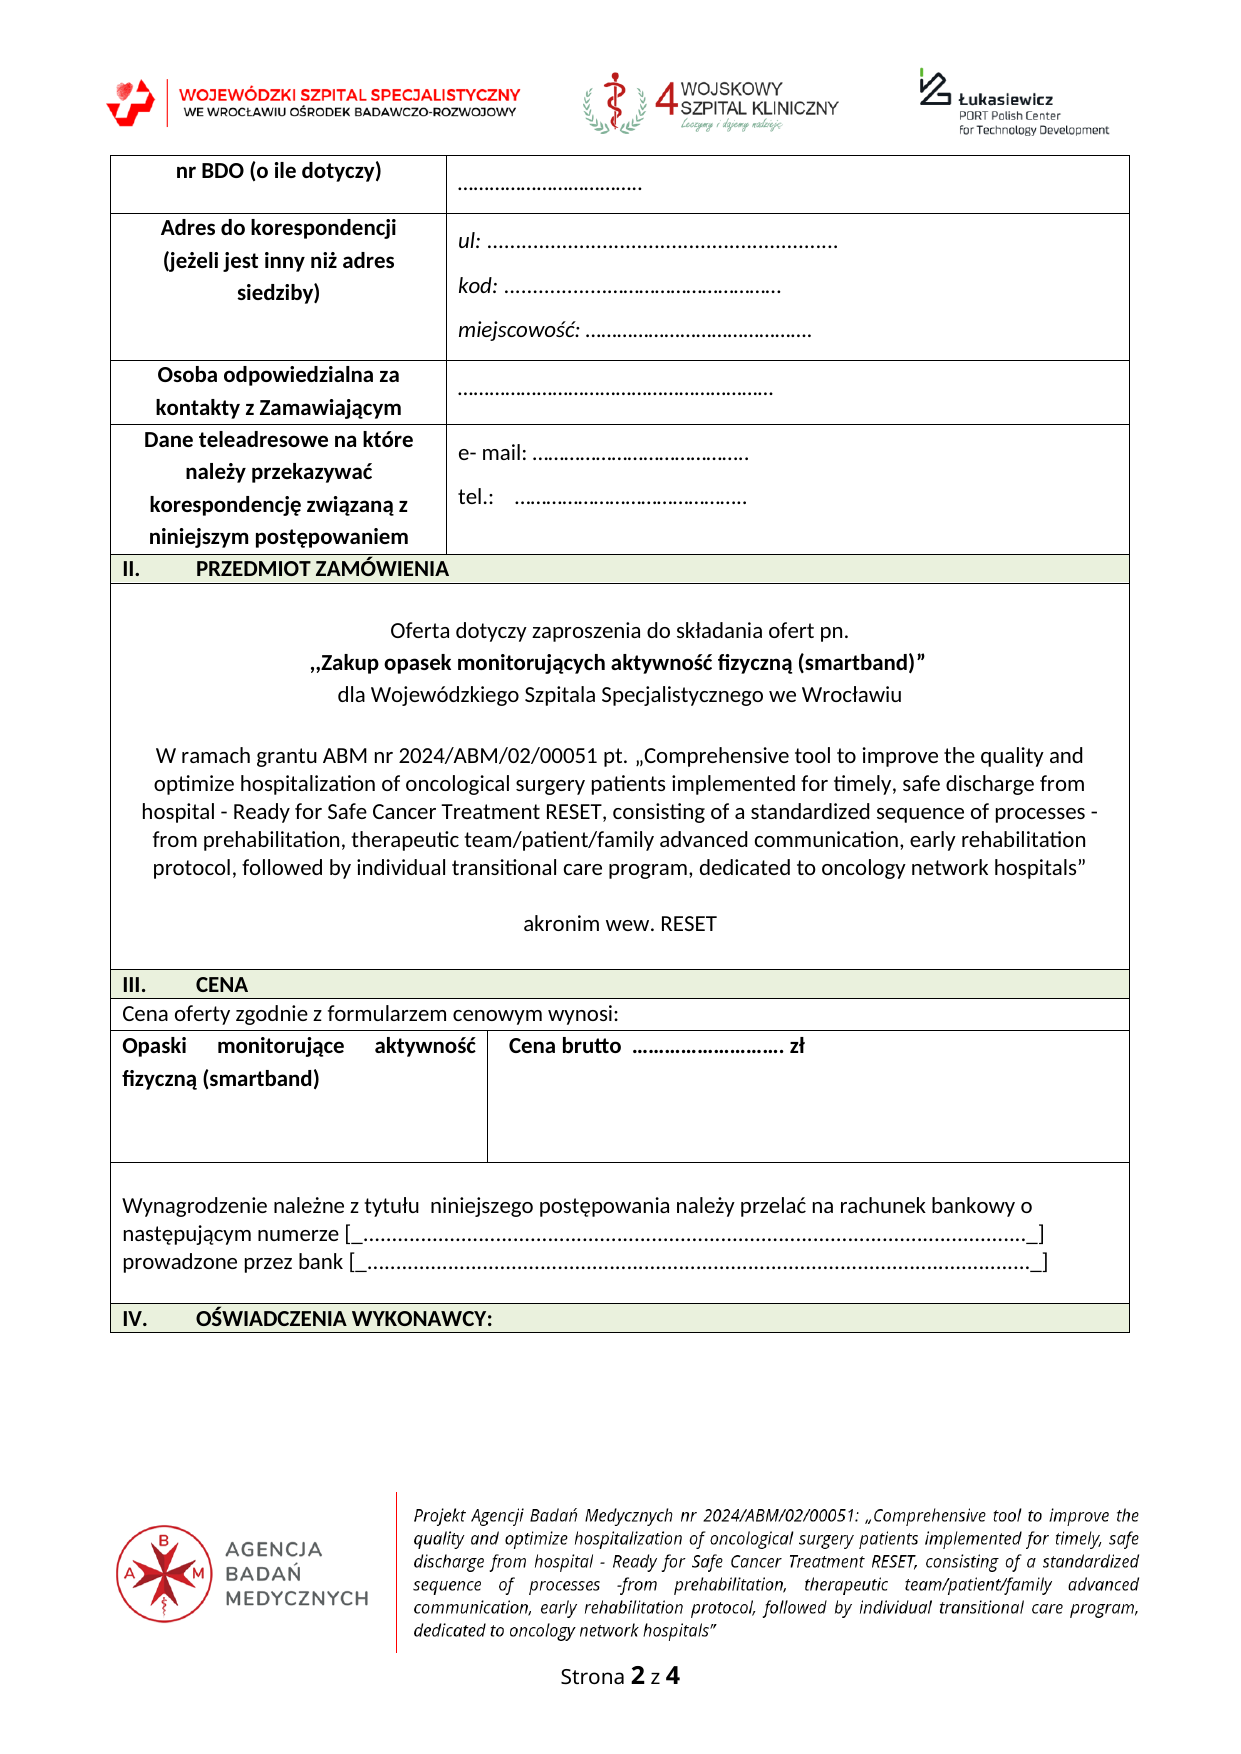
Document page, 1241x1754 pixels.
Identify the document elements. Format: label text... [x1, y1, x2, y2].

table_cell PRZEDMIOT ZAMÓWIENIA [111, 555, 1129, 582]
table_cell ul: ............................................................. kod: ..................…………………………… miejscowość: ……………………………………. [447, 214, 1129, 359]
table_cell OŚWIADCZENIA WYKONAWCY: [111, 1304, 1129, 1332]
table_cell Wynagrodzenie należne z tytułu niniejszego postępowania należy przelać na rachunek bankowy o następującym numerze [_..................................................................................................................._] prowadzone przez bank [_..................................................................................................................._] [111, 1163, 1129, 1303]
table_cell e- mail: ………………………………….. tel.: …………………………………….. [447, 425, 1129, 553]
table_cell CENA [111, 970, 1129, 998]
table_cell Dane teleadresowe na które należy przekazywać korespondencję związaną z niniejszym postępowaniem [111, 425, 446, 553]
table_cell Osoba odpowiedzialna za kontakty z Zamawiającym [111, 361, 446, 424]
table_cell …………………………………………………… [447, 361, 1129, 424]
table_cell Opaski monitorujące aktywność fizyczną (smartband) [111, 1031, 487, 1162]
table_cell …………………………….. [447, 156, 1129, 212]
table_cell nr BDO (o ile dotyczy) [111, 156, 446, 212]
table_cell Oferta dotyczy zaproszenia do składania ofert pn. ,,Zakup opasek monitorujących aktywność fizyczną (smartband)” dla Wojewódzkiego Szpitala Specjalistycznego we Wrocławiu W ramach grantu ABM nr 2024/ABM/02/00051 pt. „Comprehensive tool to improve the quality and optimize hospitalization of oncological surgery patients implemented for timely, safe discharge from hospital - Ready for Safe Cancer Treatment RESET, consisting of a standardized sequence of processes -from prehabilitation, therapeutic team/patient/family advanced communication, early rehabilitation protocol, followed by individual transitional care program, dedicated to oncology network hospitals” akronim wew. RESET [111, 584, 1129, 969]
table_cell Cena brutto ………………………. zł [488, 1031, 1129, 1162]
table_cell Adres do korespondencji (jeżeli jest inny niż adres siedziby) [111, 214, 446, 359]
picture [0, 1492, 1240, 1654]
table_cell Cena oferty zgodnie z formularzem cenowym wynosi: [111, 999, 1129, 1030]
picture [0, 65, 1241, 139]
